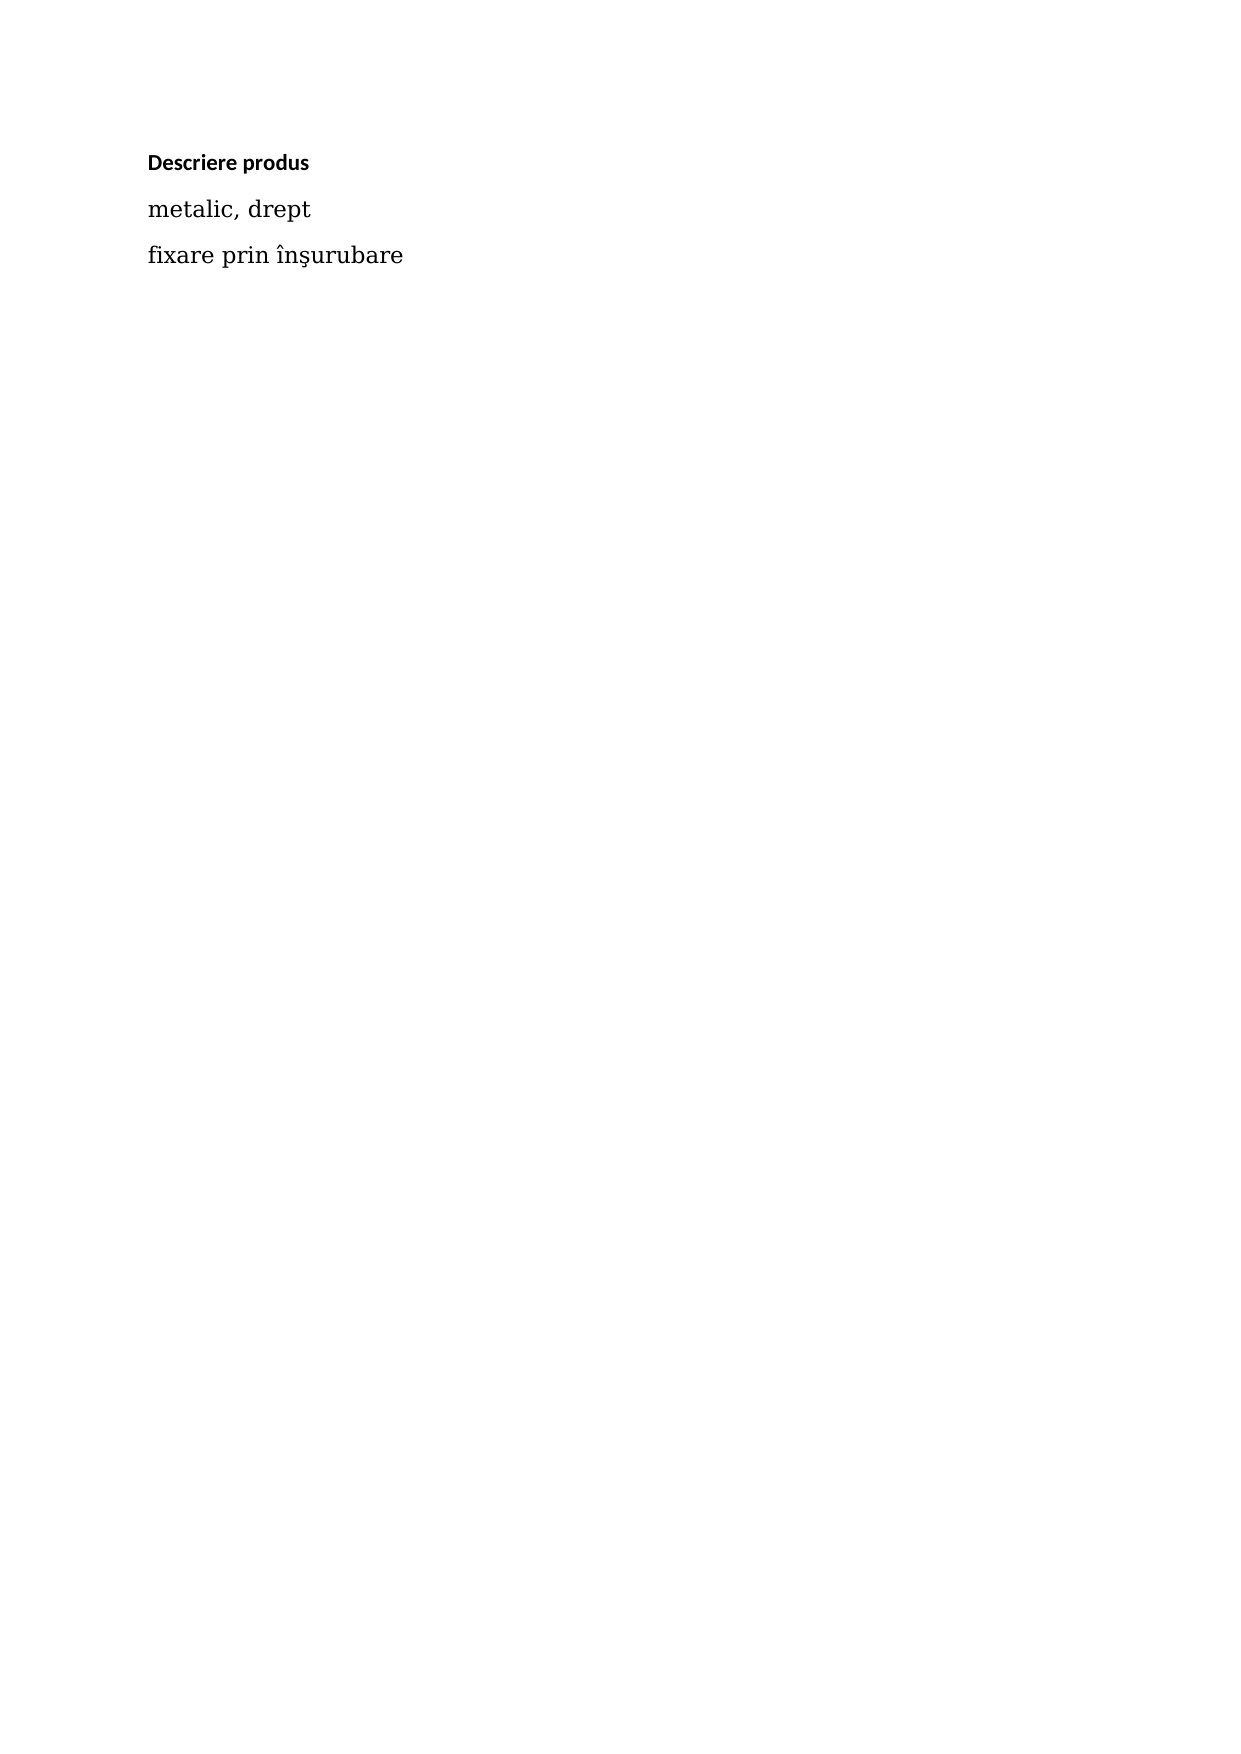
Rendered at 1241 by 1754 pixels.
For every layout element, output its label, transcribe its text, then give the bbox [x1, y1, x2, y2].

text fixare prin înşurubare [148, 241, 1093, 268]
text metalic, drept [148, 194, 1093, 222]
text Descriere produs [148, 148, 1093, 176]
